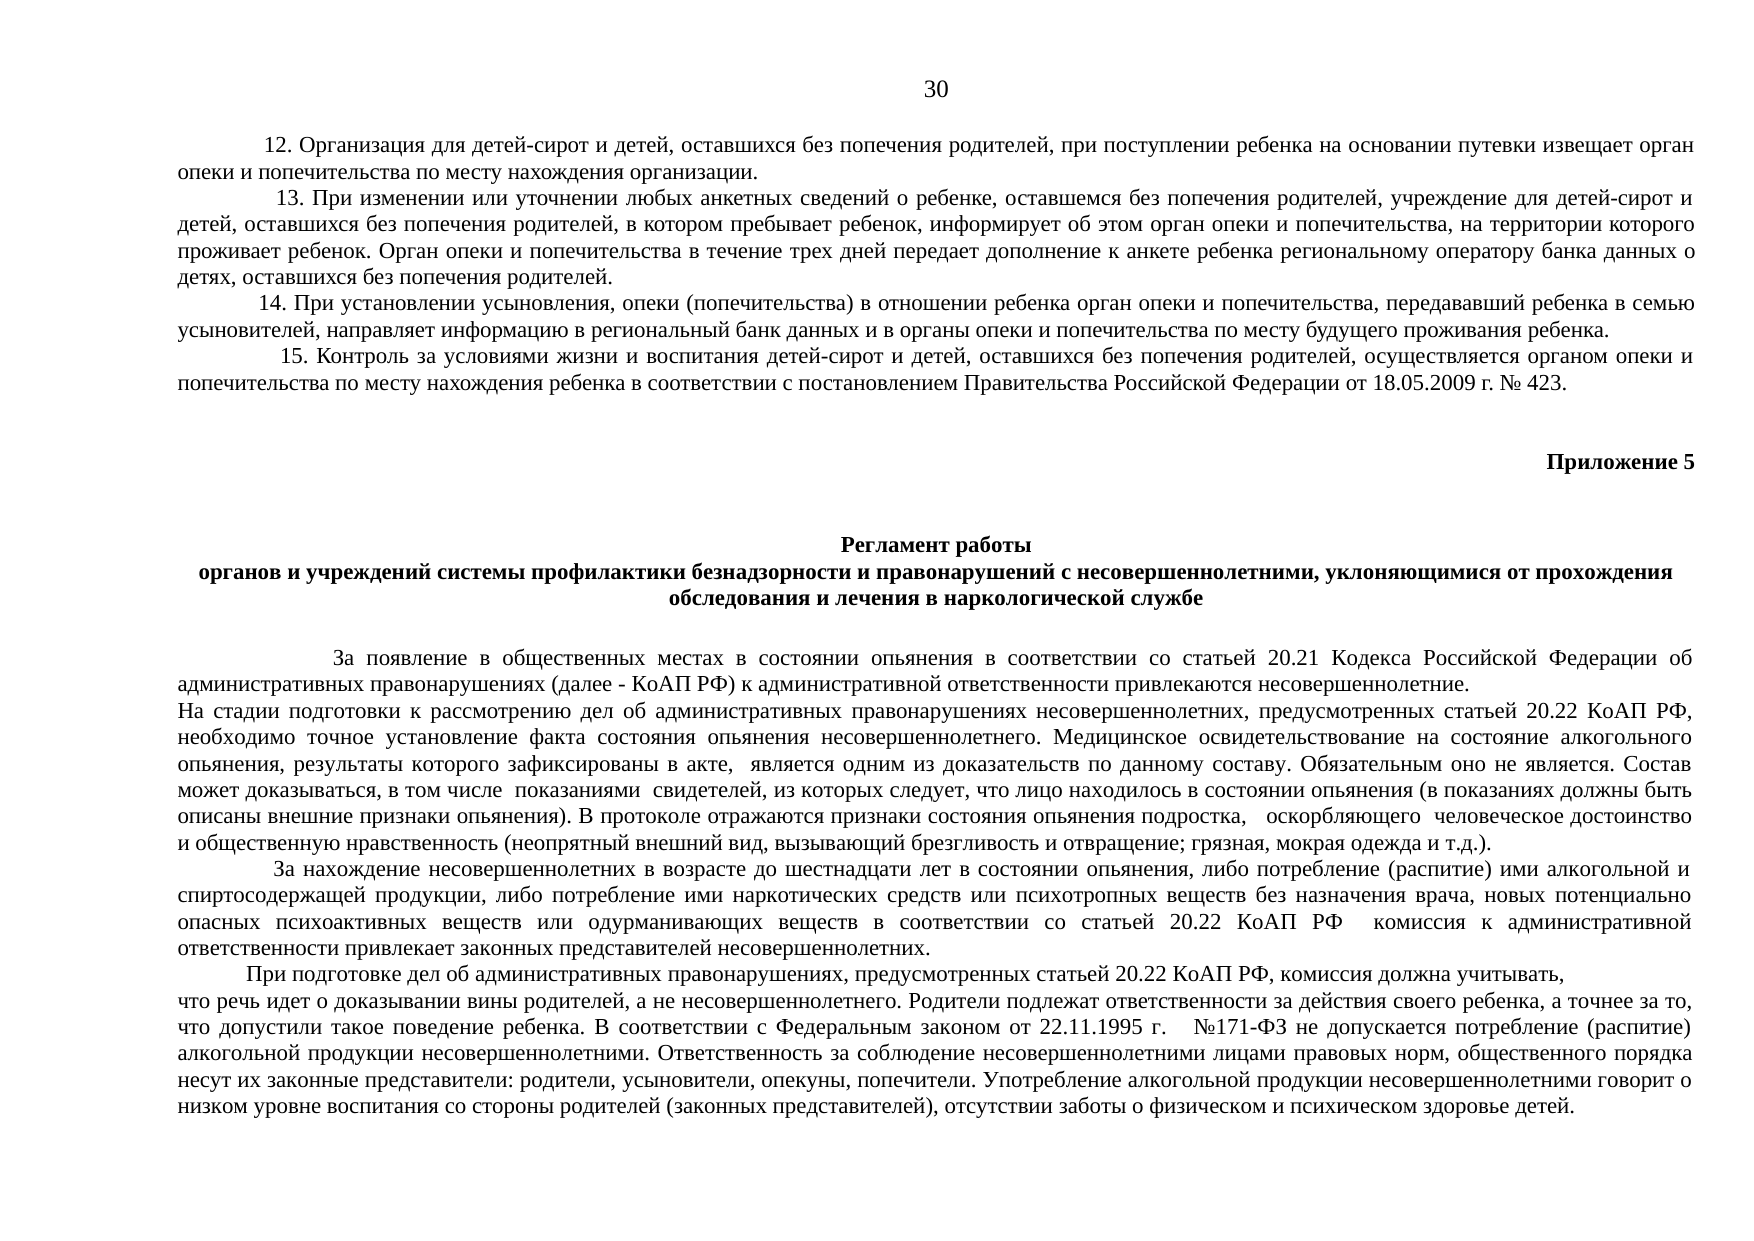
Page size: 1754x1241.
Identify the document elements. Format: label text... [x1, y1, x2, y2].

text 14. При установлении усыновления, опеки (попечительства) в отношении ребенка орган опеки и попечительства, передававший ребенка в семью усыновителей, направляет информацию в региональный банк данных и в органы опеки и попечительства по месту будущего проживания ребенка. [177, 289, 1698, 342]
text При подготовке дел об административных правонарушениях, предусмотренных статьей 20.22 КоАП РФ, комиссия должна учитывать, [177, 960, 1695, 987]
text 13. При изменении или уточнении любых анкетных сведений о ребенке, оставшемся без попечения родителей, учреждение для детей-сирот и детей, оставшихся без попечения родителей, в котором пребывает ребенок, информирует об этом орган опеки и попечительства, на территории которого проживает ребенок. Орган опеки и попечительства в течение трех дней передает дополнение к анкете ребенка региональному оператору банка данных о детях, оставшихся без попечения родителей. [177, 184, 1698, 289]
text что речь идет о доказывании вины родителей, а не несовершеннолетнего. Родители подлежат ответственности за действия своего ребенка, а точнее за то, что допустили такое поведение ребенка. В соответствии с Федеральным законом от 22.11.1995 г. №171-ФЗ не допускается потребление (распитие) алкогольной продукции несовершеннолетними. Ответственность за соблюдение несовершеннолетними лицами правовых норм, общественного порядка несут их законные представители: родители, усыновители, опекуны, попечители. Употребление алкогольной продукции несовершеннолетними говорит о низком уровне воспитания со стороны родителей (законных представителей), отсутствии заботы о физическом и психическом здоровье детей. [177, 987, 1695, 1118]
text За нахождение несовершеннолетних в возрасте до шестнадцати лет в состоянии опьянения, либо потребление (распитие) ими алкогольной и спиртосодержащей продукции, либо потребление ими наркотических средств или психотропных веществ без назначения врача, новых потенциально опасных психоактивных веществ или одурманивающих веществ в соответствии со статьей 20.22 КоАП РФ комиссия к административной ответственности привлекает законных представителей несовершеннолетних. [177, 855, 1695, 960]
text органов и учреждений системы профилактики безнадзорности и правонарушений с несовершеннолетними, уклоняющимися от прохождения обследования и лечения в наркологической службе [177, 558, 1695, 611]
text За появление в общественных местах в состоянии опьянения в соответствии со статьей 20.21 Кодекса Российской Федерации об административных правонарушениях (далее - КоАП РФ) к административной ответственности привлекаются несовершеннолетние. [177, 644, 1695, 697]
text 15. Контроль за условиями жизни и воспитания детей-сирот и детей, оставшихся без попечения родителей, осуществляется органом опеки и попечительства по месту нахождения ребенка в соответствии с постановлением Правительства Российской Федерации от 18.05.2009 г. № 423. [177, 342, 1698, 395]
text 12. Организация для детей-сирот и детей, оставшихся без попечения родителей, при поступлении ребенка на основании путевки извещает орган опеки и попечительства по месту нахождения организации. [177, 131, 1698, 184]
text Приложение 5 [177, 448, 1695, 474]
text На стадии подготовки к рассмотрению дел об административных правонарушениях несовершеннолетних, предусмотренных статьей 20.22 КоАП РФ, необходимо точное установление факта состояния опьянения несовершеннолетнего. Медицинское освидетельствование на состояние алкогольного опьянения, результаты которого зафиксированы в акте, является одним из доказательств по данному составу. Обязательным оно не является. Состав может доказываться, в том числе показаниями свидетелей, из которых следует, что лицо находилось в состоянии опьянения (в показаниях должны быть описаны внешние признаки опьянения). В протоколе отражаются признаки состояния опьянения подростка, оскорбляющего человеческое достоинство и общественную нравственность (неопрятный внешний вид, вызывающий брезгливость и отвращение; грязная, мокрая одежда и т.д.). [177, 697, 1695, 855]
text Регламент работы [177, 532, 1695, 558]
